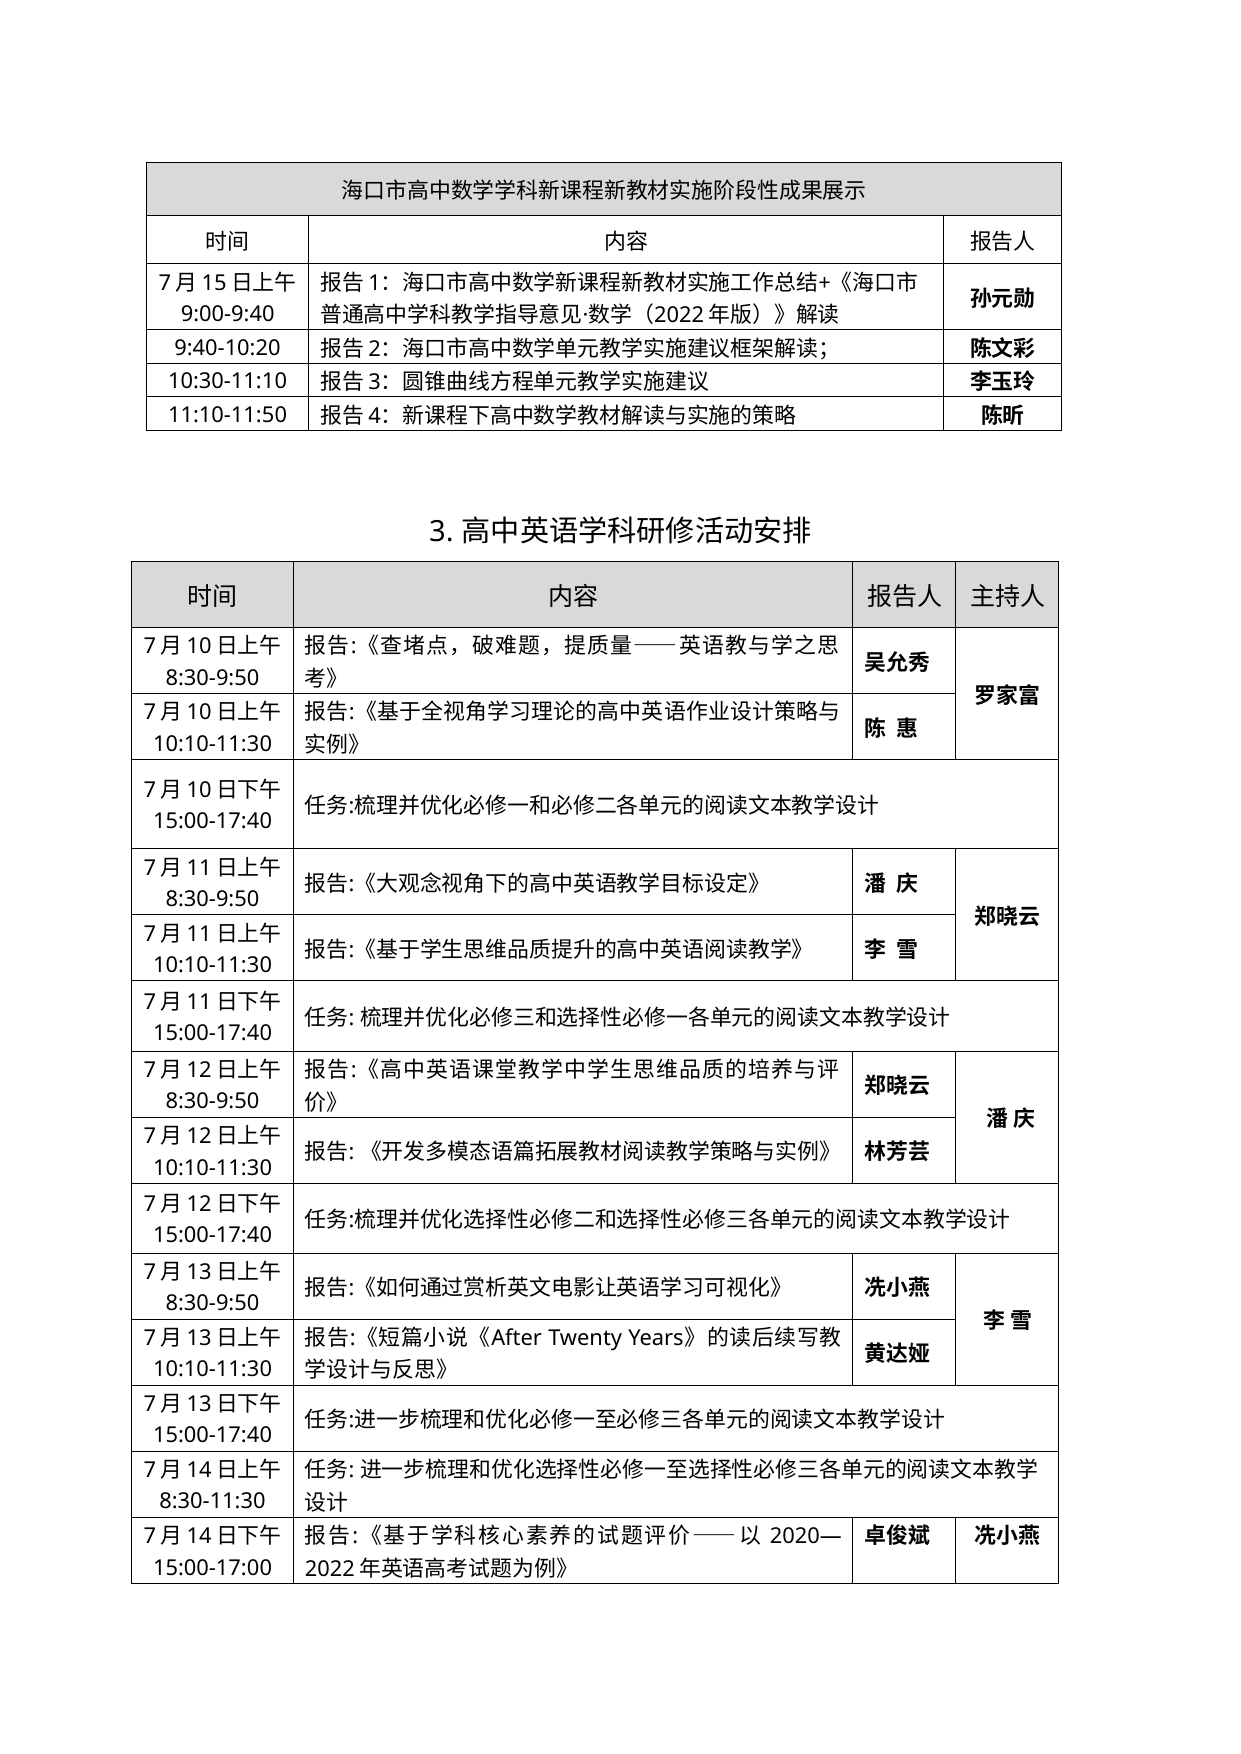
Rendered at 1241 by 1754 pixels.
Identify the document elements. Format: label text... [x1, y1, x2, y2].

table_cell 林芳芸 [853, 1118, 955, 1183]
table_cell 7月14日上午 8:30-11:30 [132, 1452, 293, 1517]
table_cell 9:40-10:20 [147, 330, 308, 363]
table_cell 孙元勋 [944, 264, 1061, 329]
table_cell 报告:《高中英语课堂教学中学生思维品质的培养与评价》 [294, 1052, 852, 1117]
list 高中英语学科研修活动安排 [187, 496, 1053, 561]
table_cell 报告4：新课程下高中数学教材解读与实施的策略 [309, 397, 943, 430]
table_cell 报告:《查堵点，破难题，提质量——英语教与学之思考》 [294, 628, 852, 693]
table_cell 卓俊斌 [853, 1518, 955, 1583]
table_cell 陈文彩 [944, 330, 1061, 363]
table_cell 任务:梳理并优化必修一和必修二各单元的阅读文本教学设计 [294, 760, 1058, 848]
table_header 报告人 [853, 562, 955, 627]
table_cell 7月12日上午 10:10-11:30 [132, 1118, 293, 1183]
table_cell 7月15日上午 9:00-9:40 [147, 264, 308, 329]
table_cell 潘 庆 [956, 1052, 1058, 1183]
table_cell 报告1：海口市高中数学新课程新教材实施工作总结+《海口市普通高中学科教学指导意见·数学（2022年版）》解读 [309, 264, 943, 329]
table_cell 任务:进一步梳理和优化必修一至必修三各单元的阅读文本教学设计 [294, 1386, 1058, 1451]
table_cell 陈 惠 [853, 694, 955, 759]
table_cell 任务: 梳理并优化必修三和选择性必修一各单元的阅读文本教学设计 [294, 981, 1058, 1051]
table_cell 冼小燕 [853, 1254, 955, 1318]
table_cell 时间 [147, 216, 308, 263]
table_cell 7月11日上午 10:10-11:30 [132, 915, 293, 980]
table_cell 海口市高中数学学科新课程新教材实施阶段性成果展示 [147, 163, 1061, 215]
table_cell 李玉玲 [944, 364, 1061, 396]
table_cell 报告:《基于学生思维品质提升的高中英语阅读教学》 [294, 915, 852, 980]
table_cell 7月11日下午 15:00-17:40 [132, 981, 293, 1051]
table_cell 报告2：海口市高中数学单元教学实施建议框架解读； [309, 330, 943, 363]
table_cell 7月13日上午 8:30-9:50 [132, 1254, 293, 1318]
table_cell 7月12日上午 8:30-9:50 [132, 1052, 293, 1117]
table_cell 黄达娅 [853, 1320, 955, 1384]
table_cell 7月10日下午 15:00-17:40 [132, 760, 293, 848]
table_cell 7月10日上午 10:10-11:30 [132, 694, 293, 759]
table_cell 7月13日下午 15:00-17:40 [132, 1386, 293, 1451]
table_cell 任务:梳理并优化选择性必修二和选择性必修三各单元的阅读文本教学设计 [294, 1184, 1058, 1252]
table_cell 冼小燕 [956, 1518, 1058, 1583]
table_cell 报告人 [944, 216, 1061, 263]
table_cell 报告:《短篇小说《After Twenty Years》的读后续写教学设计与反思》 [294, 1320, 852, 1384]
table_cell 陈昕 [944, 397, 1061, 430]
table_header 时间 [132, 562, 293, 627]
table_header 主持人 [956, 562, 1058, 627]
table_cell 7月12日下午 15:00-17:40 [132, 1184, 293, 1252]
table_cell 报告:《大观念视角下的高中英语教学目标设定》 [294, 849, 852, 914]
table_cell 报告:《基于学科核心素养的试题评价——以2020—2022年英语高考试题为例》 [294, 1518, 852, 1583]
table_cell 内容 [309, 216, 943, 263]
table_cell 7月13日上午 10:10-11:30 [132, 1320, 293, 1384]
table_cell 任务: 进一步梳理和优化选择性必修一至选择性必修三各单元的阅读文本教学设计 [294, 1452, 1058, 1517]
table_cell 报告: 《开发多模态语篇拓展教材阅读教学策略与实例》 [294, 1118, 852, 1183]
table_cell 10:30-11:10 [147, 364, 308, 396]
table_cell 7月10日上午 8:30-9:50 [132, 628, 293, 693]
table_cell 郑晓云 [853, 1052, 955, 1117]
table_cell 7月14日下午 15:00-17:00 [132, 1518, 293, 1583]
table_cell 郑晓云 [956, 849, 1058, 980]
table_cell 11:10-11:50 [147, 397, 308, 430]
table_cell 罗家富 [956, 628, 1058, 759]
table_cell 7月11日上午 8:30-9:50 [132, 849, 293, 914]
table_header 内容 [294, 562, 852, 627]
table_cell 报告:《基于全视角学习理论的高中英语作业设计策略与实例》 [294, 694, 852, 759]
table_cell 报告:《如何通过赏析英文电影让英语学习可视化》 [294, 1254, 852, 1318]
table_cell 李 雪 [853, 915, 955, 980]
table_cell 潘 庆 [853, 849, 955, 914]
table_cell 李 雪 [956, 1254, 1058, 1384]
table_cell 报告3：圆锥曲线方程单元教学实施建议 [309, 364, 943, 396]
table_cell 吴允秀 [853, 628, 955, 693]
